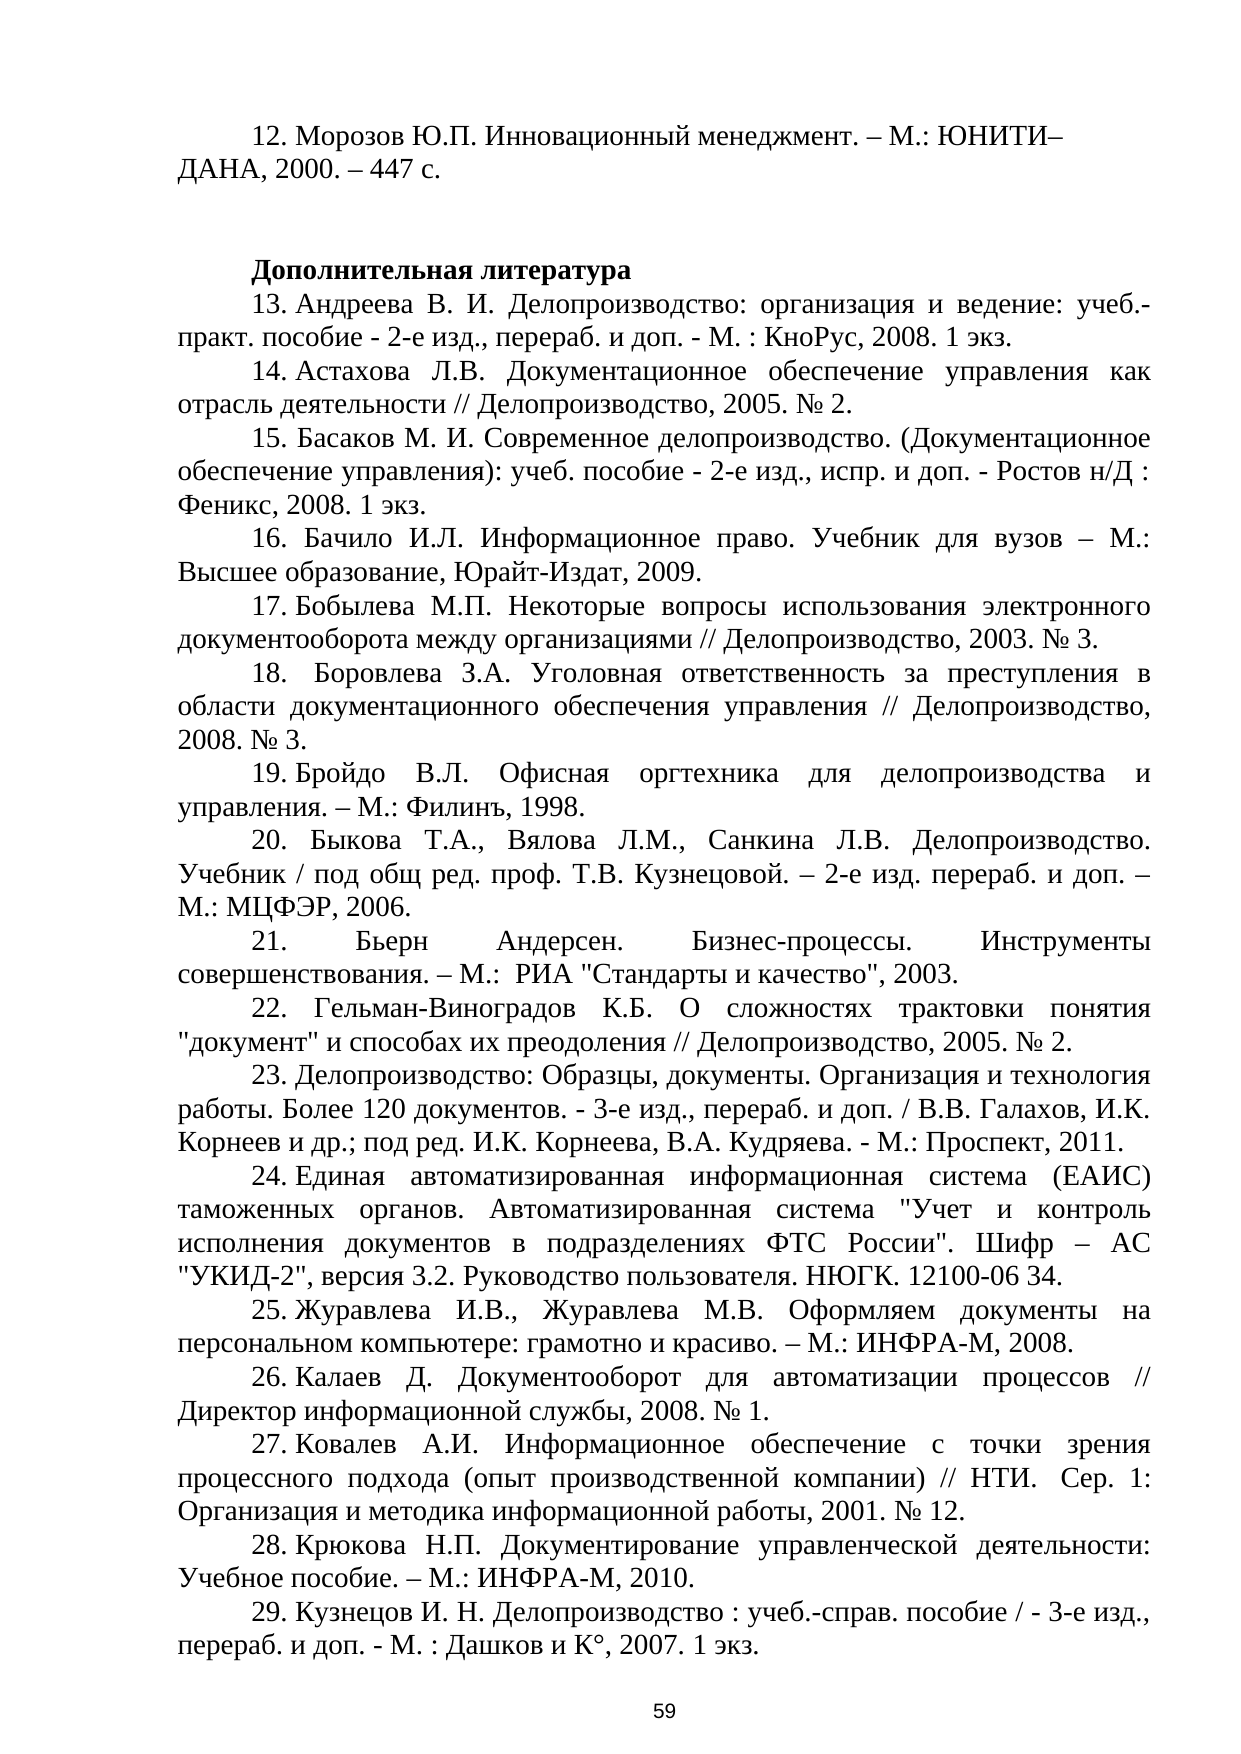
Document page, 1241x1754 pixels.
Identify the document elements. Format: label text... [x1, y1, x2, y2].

text 24. Единая автоматизированная информационная система (ЕАИС) таможенных органов. Автоматизированная система "Учет и контроль исполнения документов в подразделениях ФТС России". Шифр – АС "УКИД-2", версия 3.2. Руководство пользователя. НЮГК. 12100-06 34. [177, 1158, 1152, 1292]
text 23. Делопроизводство: Образцы, документы. Организация и технология работы. Более 120 документов. - 3-е изд., перераб. и доп. / В.В. Галахов, И.К. Корнеев и др.; под ред. И.К. Корнеева, В.А. Кудряева. - М.: Проспект, 2011. [177, 1057, 1152, 1158]
text 20. Быкова Т.А., Вялова Л.М., Санкина Л.В. Делопроизводство. Учебник / под общ ред. проф. Т.В. Кузнецовой. – 2-е изд. перераб. и доп. – М.: МЦФЭР, 2006. [177, 822, 1152, 923]
text 15. Басаков М. И. Современное делопроизводство. (Документационное обеспечение управления): учеб. пособие - 2-е изд., испр. и доп. - Ростов н/Д : Феникс, 2008. 1 экз. [177, 420, 1152, 521]
text 22. Гельман-Виноградов К.Б. О сложностях трактовки понятия "документ" и способах их преодоления // Делопроизводство, 2005. № 2. [177, 990, 1152, 1057]
text 19. Бройдо В.Л. Офисная оргтехника для делопроизводства и управления. – М.: Филинъ, 1998. [177, 755, 1152, 822]
text 12. Морозов Ю.П. Инновационный менеджмент. – М.: ЮНИТИ–ДАНА, 2000. – 447 с. [177, 118, 1152, 185]
text 21. Бьерн Андерсен. Бизнес-процессы. Инструменты совершенствования. – М.: РИА "Стандарты и качество", 2003. [177, 923, 1152, 990]
text 25. Журавлева И.В., Журавлева М.В. Оформляем документы на персональном компьютере: грамотно и красиво. – М.: ИНФРА-М, 2008. [177, 1292, 1152, 1359]
text 16. Бачило И.Л. Информационное право. Учебник для вузов – М.: Высшее образование, Юрайт-Издат, 2009. [177, 521, 1152, 588]
text 17. Бобылева М.П. Некоторые вопросы использования электронного документооборота между организациями // Делопроизводство, 2003. № 3. [177, 588, 1152, 655]
text 14. Астахова Л.В. Документационное обеспечение управления как отрасль деятельности // Делопроизводство, 2005. № 2. [177, 353, 1152, 420]
text 13. Андреева В. И. Делопроизводство: организация и ведение: учеб.-практ. пособие - 2-е изд., перераб. и доп. - М. : КноРус, 2008. 1 экз. [177, 286, 1152, 353]
text 28. Крюкова Н.П. Документирование управленческой деятельности: Учебное пособие. – М.: ИНФРА-М, 2010. [177, 1527, 1152, 1594]
text 26. Калаев Д. Документооборот для автоматизации процессов // Директор информационной службы, 2008. № 1. [177, 1359, 1152, 1426]
text Дополнительная литература [177, 252, 1152, 286]
text 18. Боровлева З.А. Уголовная ответственность за преступления в области документационного обеспечения управления // Делопроизводство, 2008. № 3. [177, 655, 1152, 755]
text 27. Ковалев А.И. Информационное обеспечение с точки зрения процессного подхода (опыт производственной компании) // НТИ. Сер. 1: Организация и методика информационной работы, 2001. № 12. [177, 1426, 1152, 1527]
text 29. Кузнецов И. Н. Делопроизводство : учеб.-справ. пособие / - 3-е изд., перераб. и доп. - М. : Дашков и К°, 2007. 1 экз. [177, 1594, 1152, 1661]
